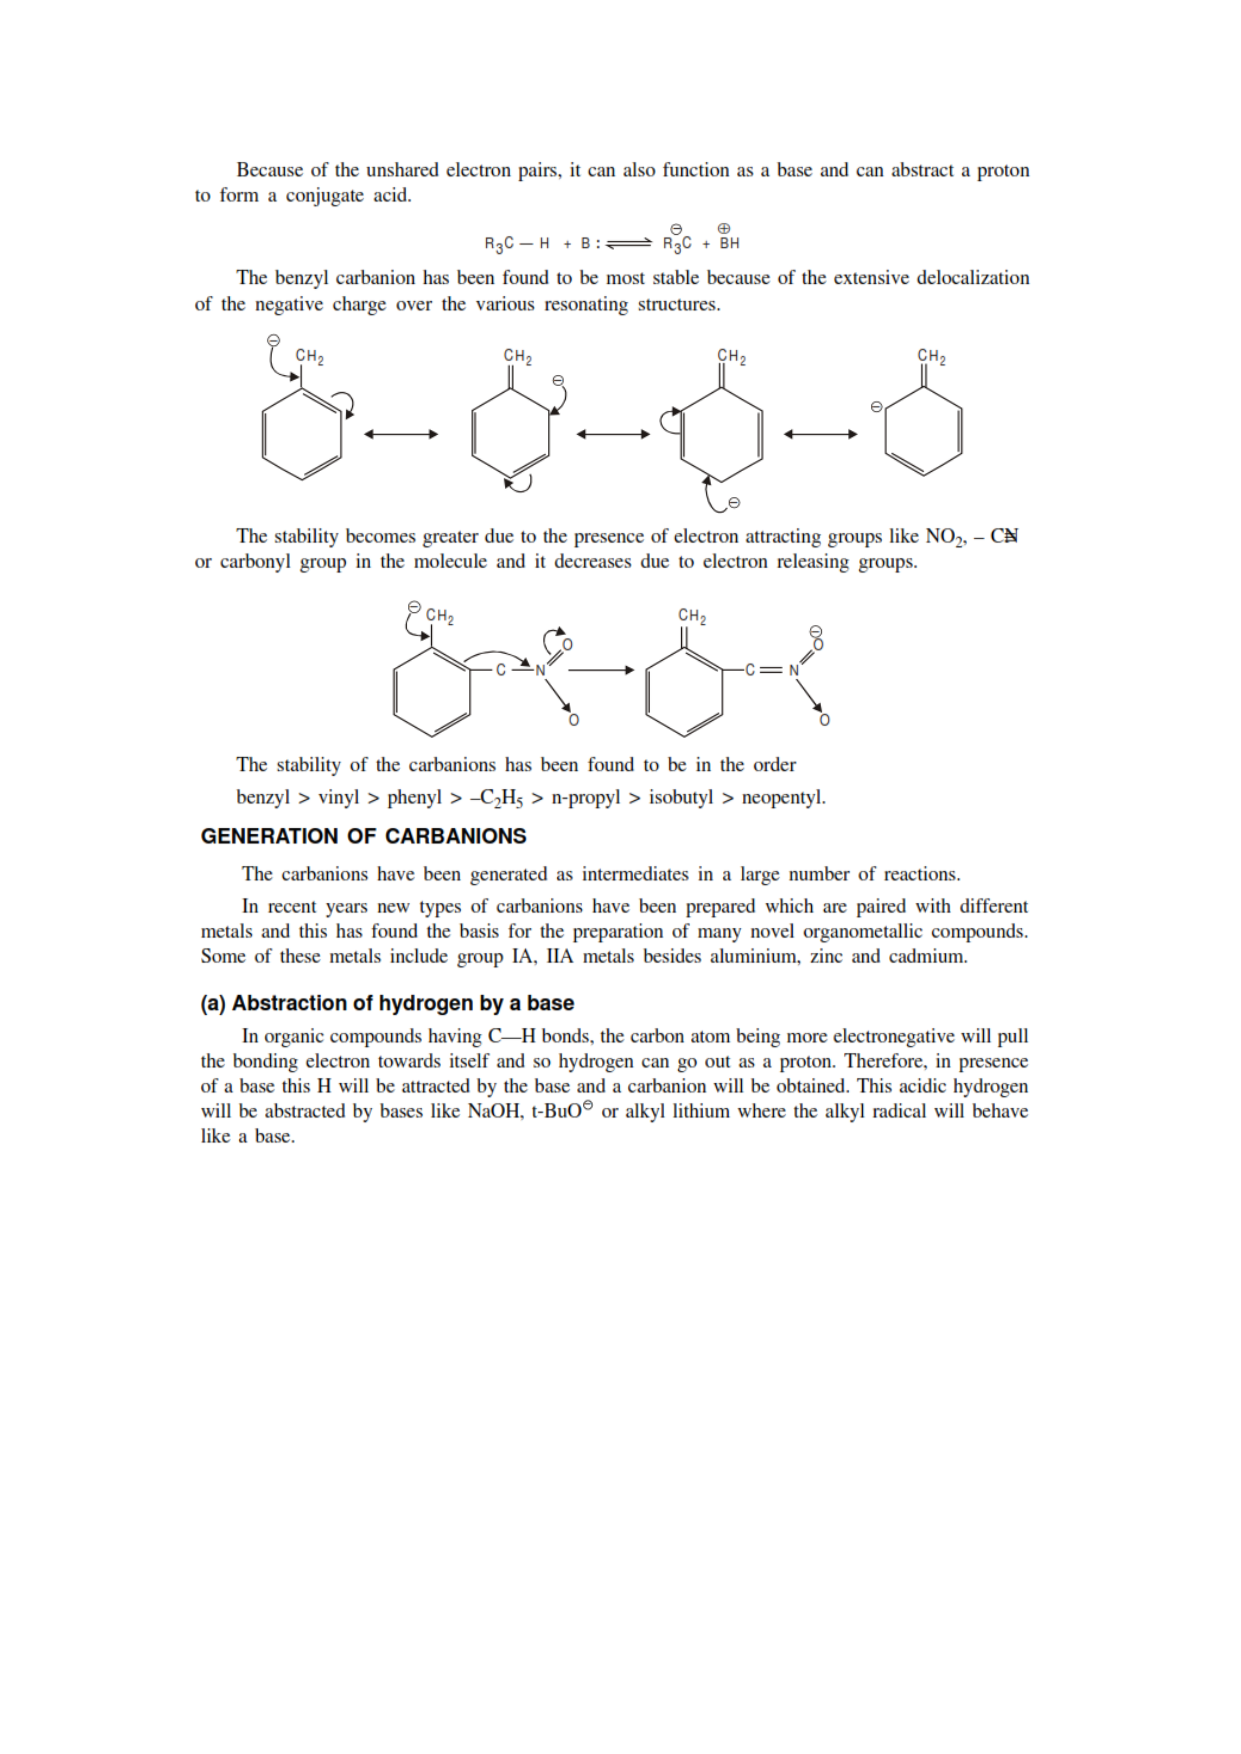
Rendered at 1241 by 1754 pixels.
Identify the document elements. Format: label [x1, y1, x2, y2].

picture [187, 150, 1053, 818]
picture [187, 821, 1053, 1151]
